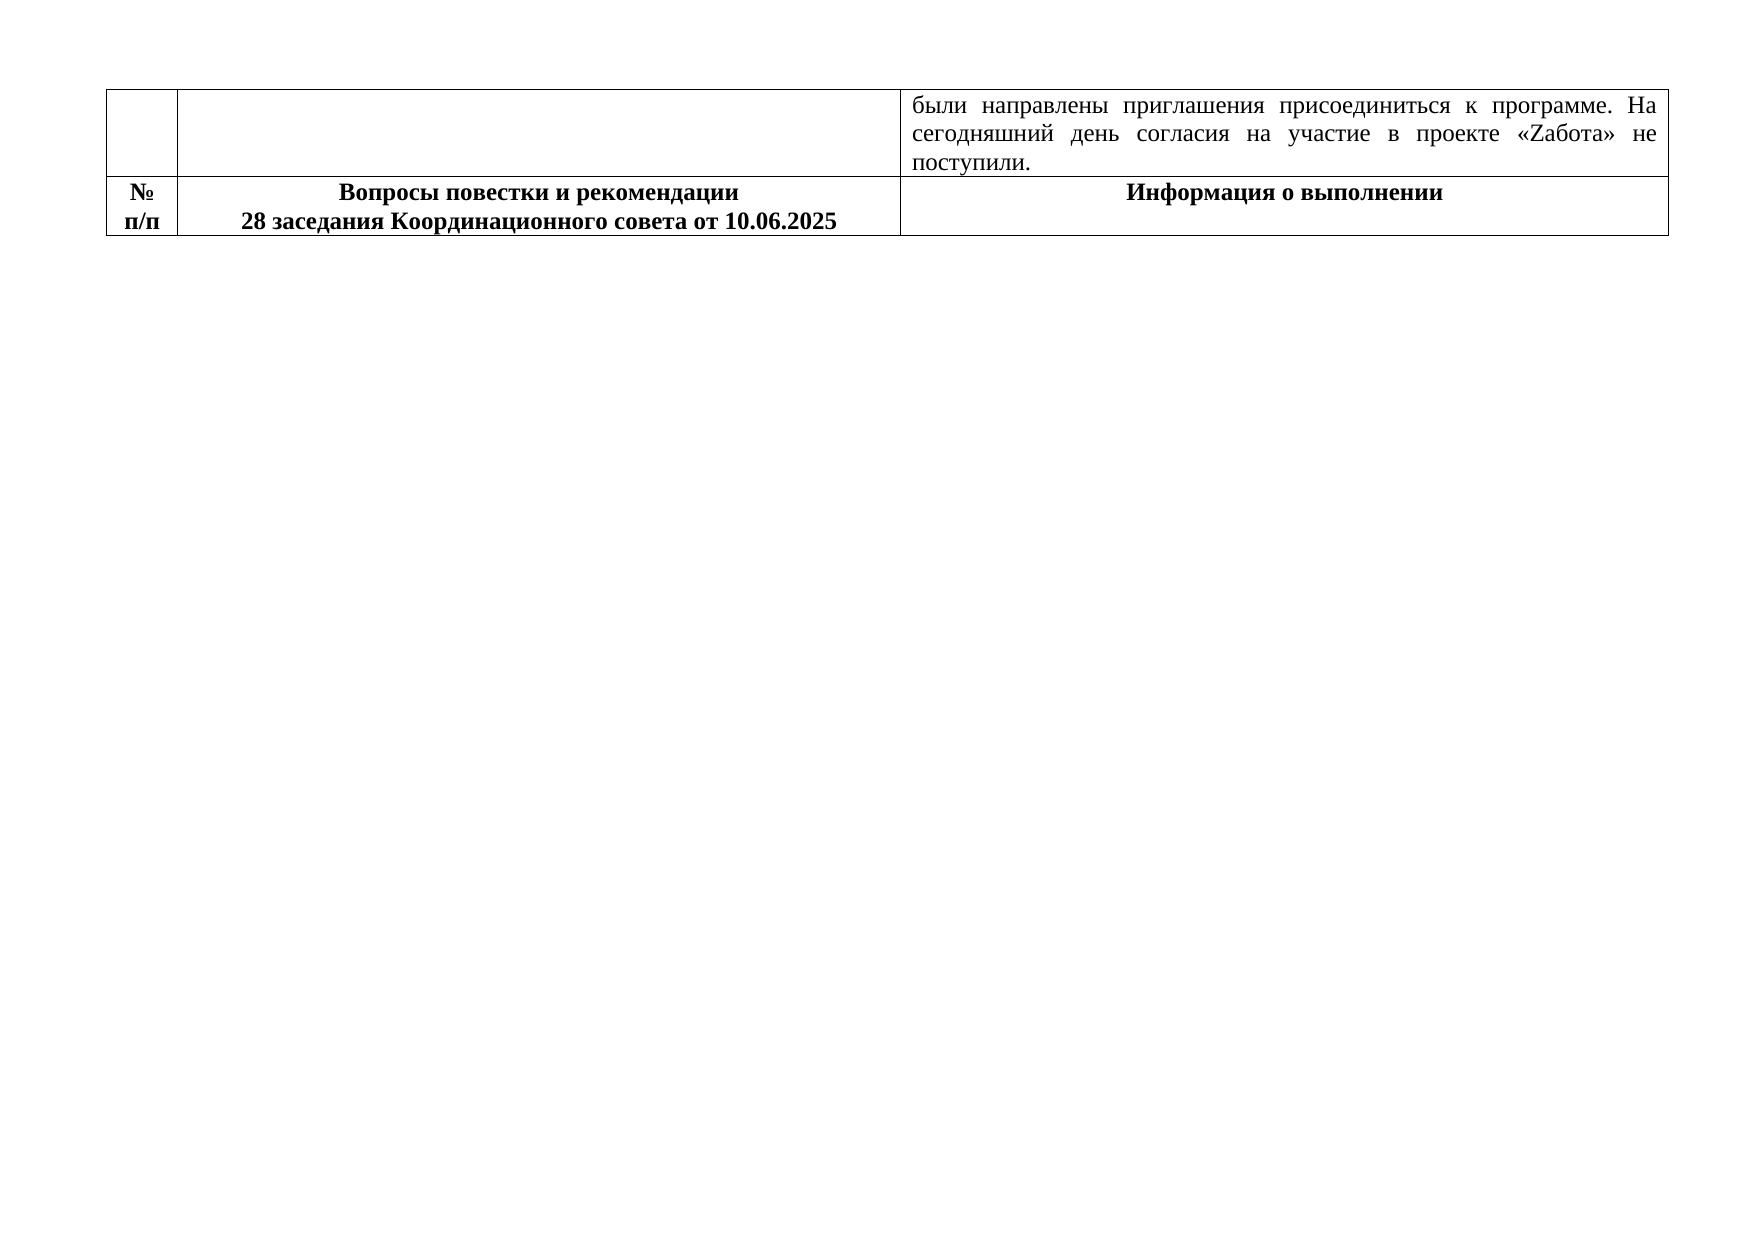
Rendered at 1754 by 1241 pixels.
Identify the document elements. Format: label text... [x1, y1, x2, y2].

table_cell Информация о выполнении [901, 177, 1668, 234]
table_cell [901, 90, 1668, 176]
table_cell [178, 90, 900, 176]
table_cell Вопросы повестки и рекомендации 28 заседания Координационного совета от 10.06.2025 [178, 177, 900, 234]
table_cell № п/п [107, 177, 177, 234]
table_cell 2. [107, 90, 177, 176]
